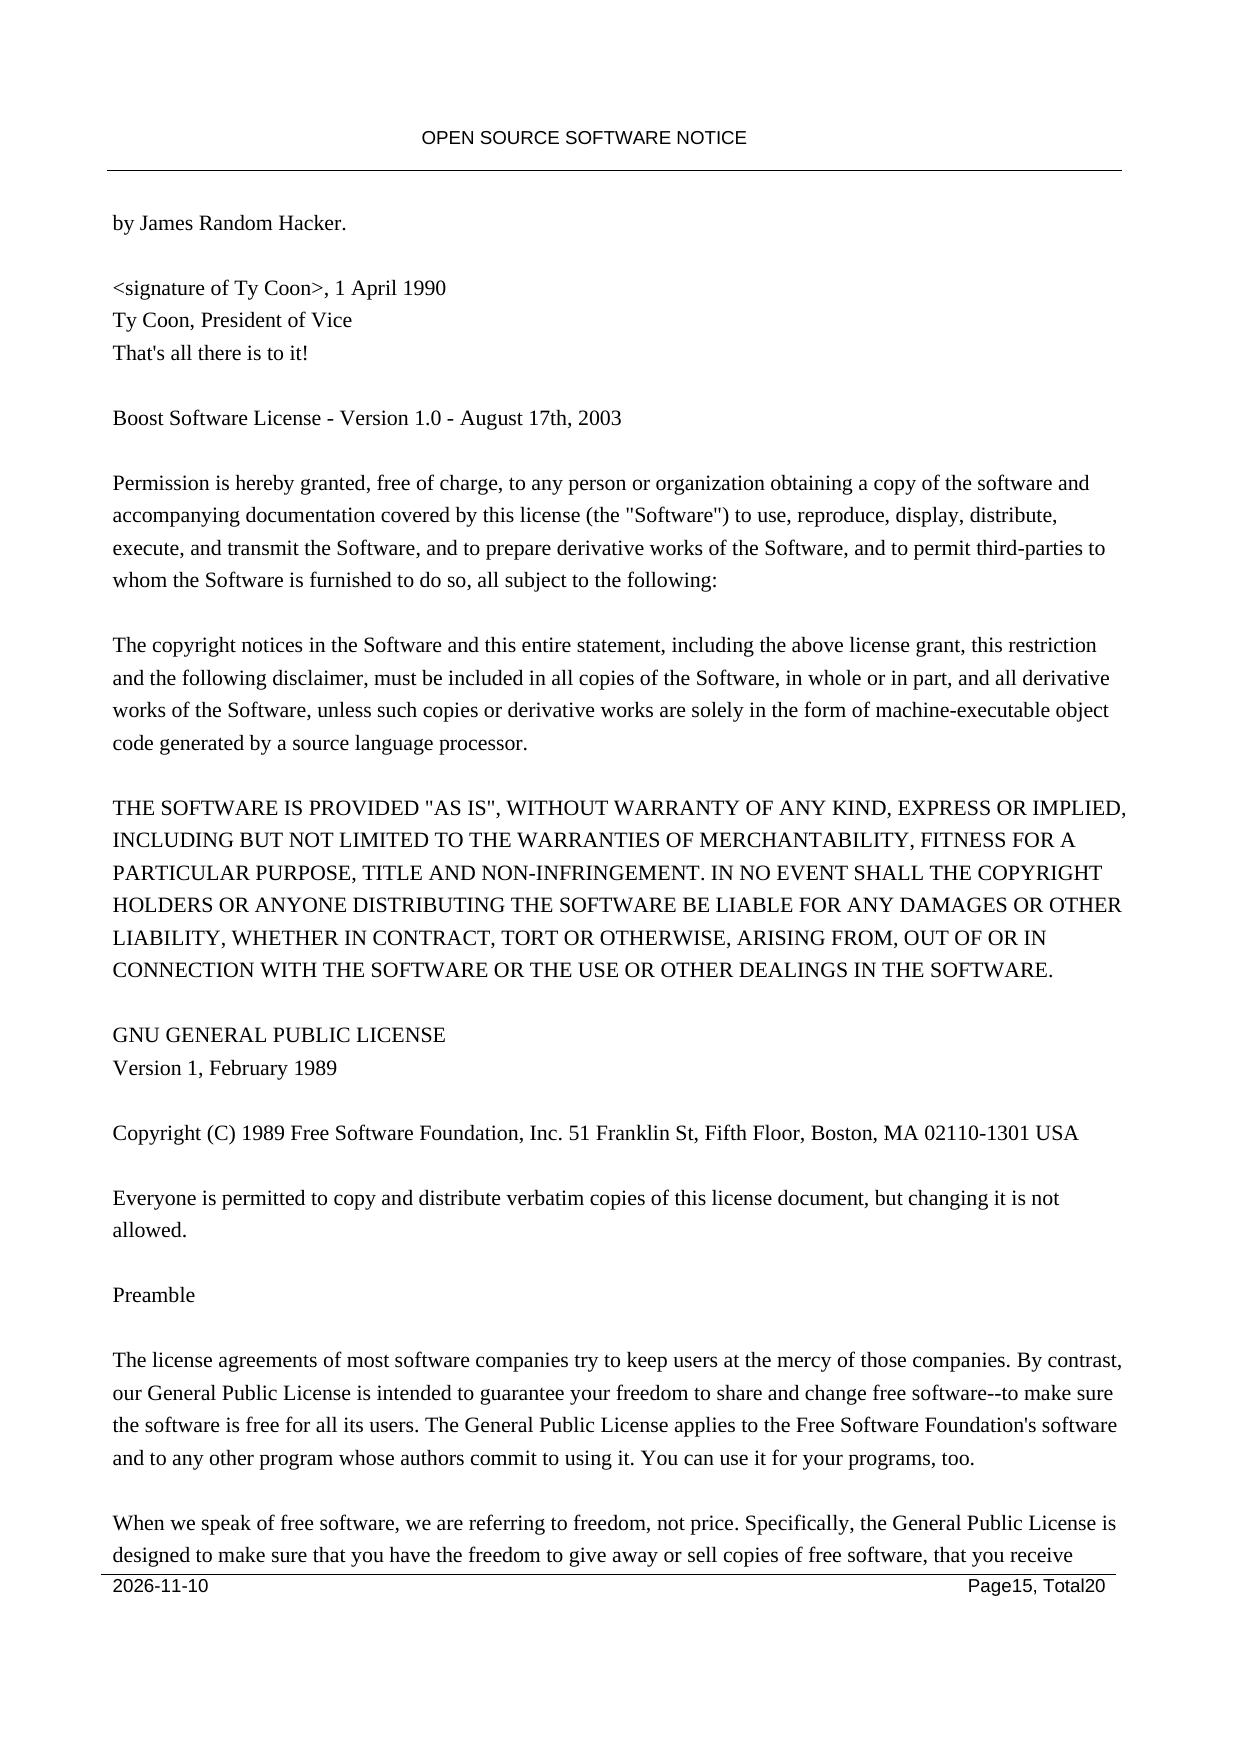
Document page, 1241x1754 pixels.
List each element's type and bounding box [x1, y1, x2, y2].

text [112, 206, 1128, 1571]
